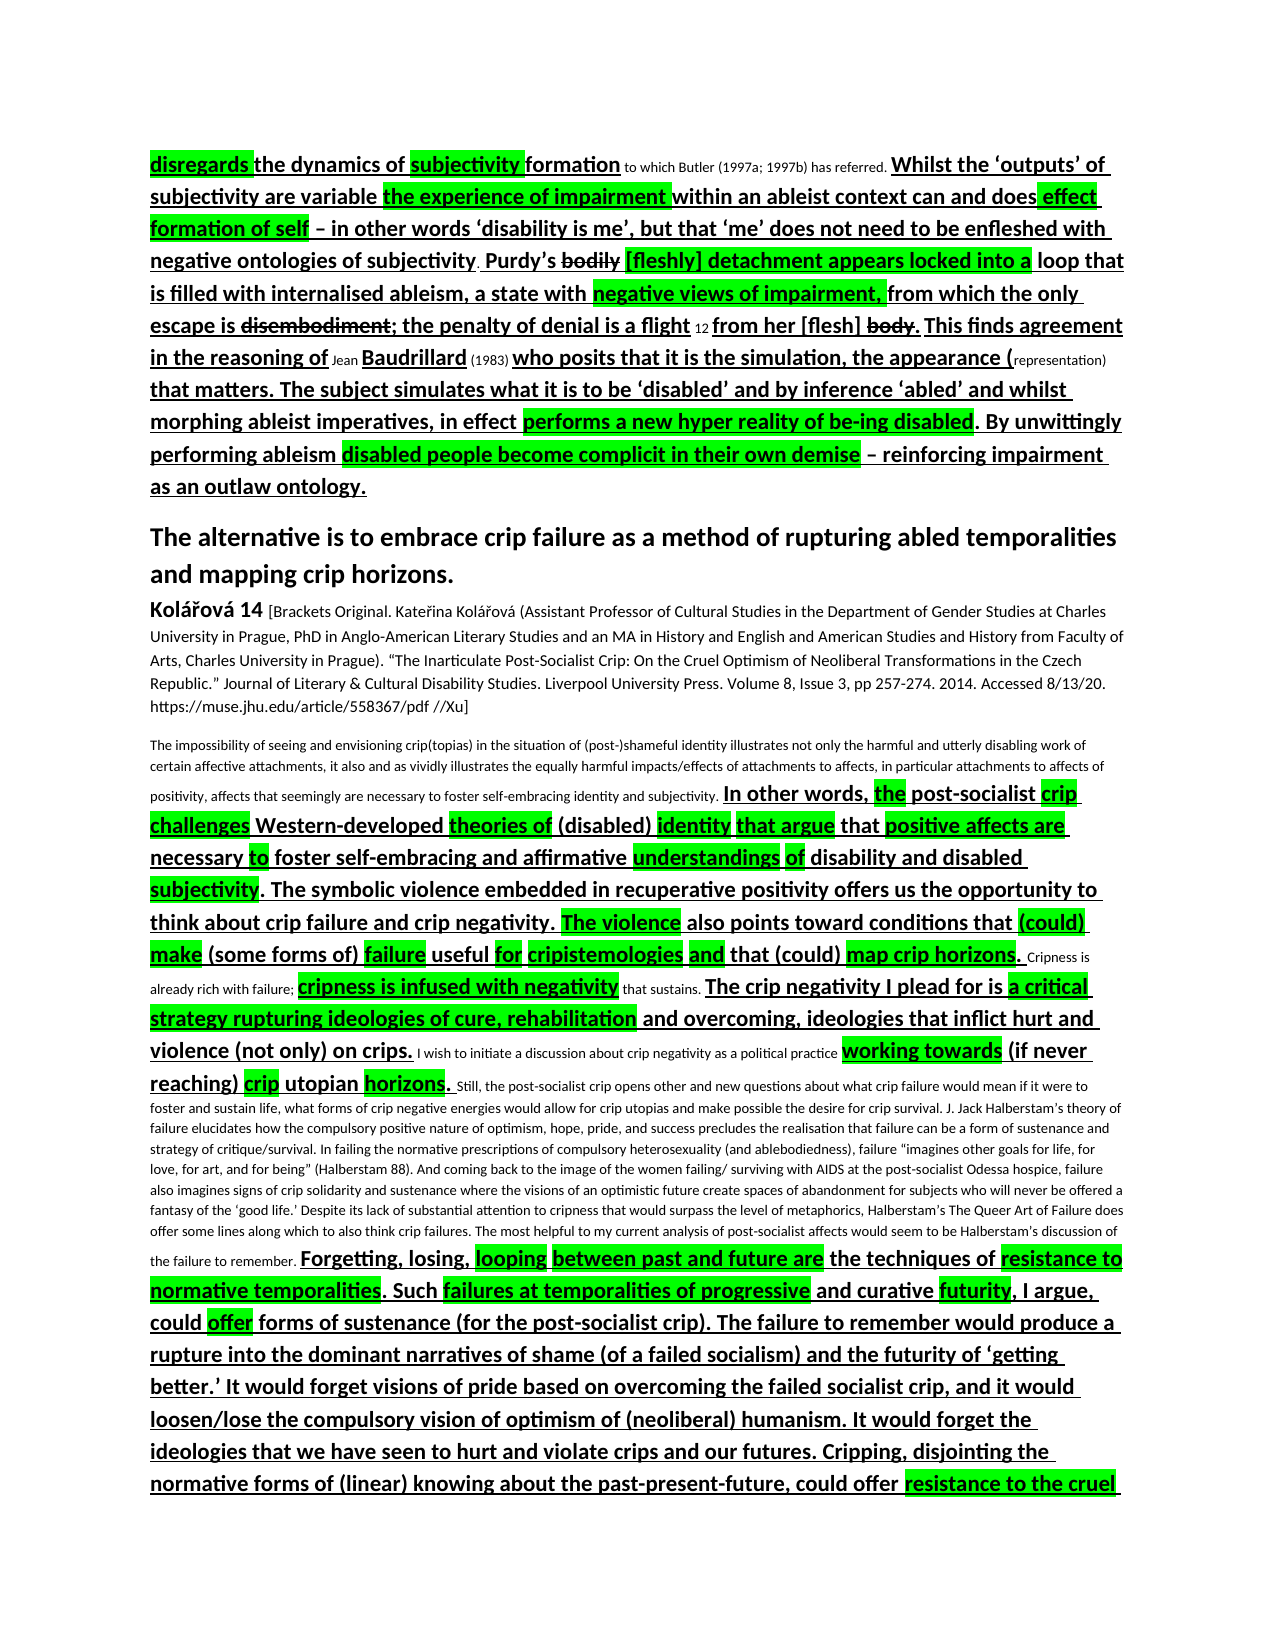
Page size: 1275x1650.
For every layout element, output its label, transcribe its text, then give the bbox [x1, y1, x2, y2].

subtitle The alternative is to embrace crip failure as a method of rupturing abled temporalities and mapping crip horizons. [150, 520, 1125, 591]
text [150, 150, 1125, 500]
text Kolářová 14 [Brackets Original. Kateřina Kolářová (Assistant Professor of Cultural Studies in the Department of Gender Studies at Charles University in Prague, PhD in Anglo-American Literary Studies and an MA in History and English and American Studies and History from Faculty of Arts, Charles University in Prague). “The Inarticulate Post-Socialist Crip: On the Cruel Optimism of Neoliberal Transformations in the Czech Republic.” Journal of Literary & Cultural Disability Studies. Liverpool University Press. Volume 8, Issue 3, pp 257-274. 2014. Accessed 8/13/20. https://muse.jhu.edu/article/558367/pdf //Xu] [150, 596, 1125, 717]
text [150, 737, 1125, 1497]
